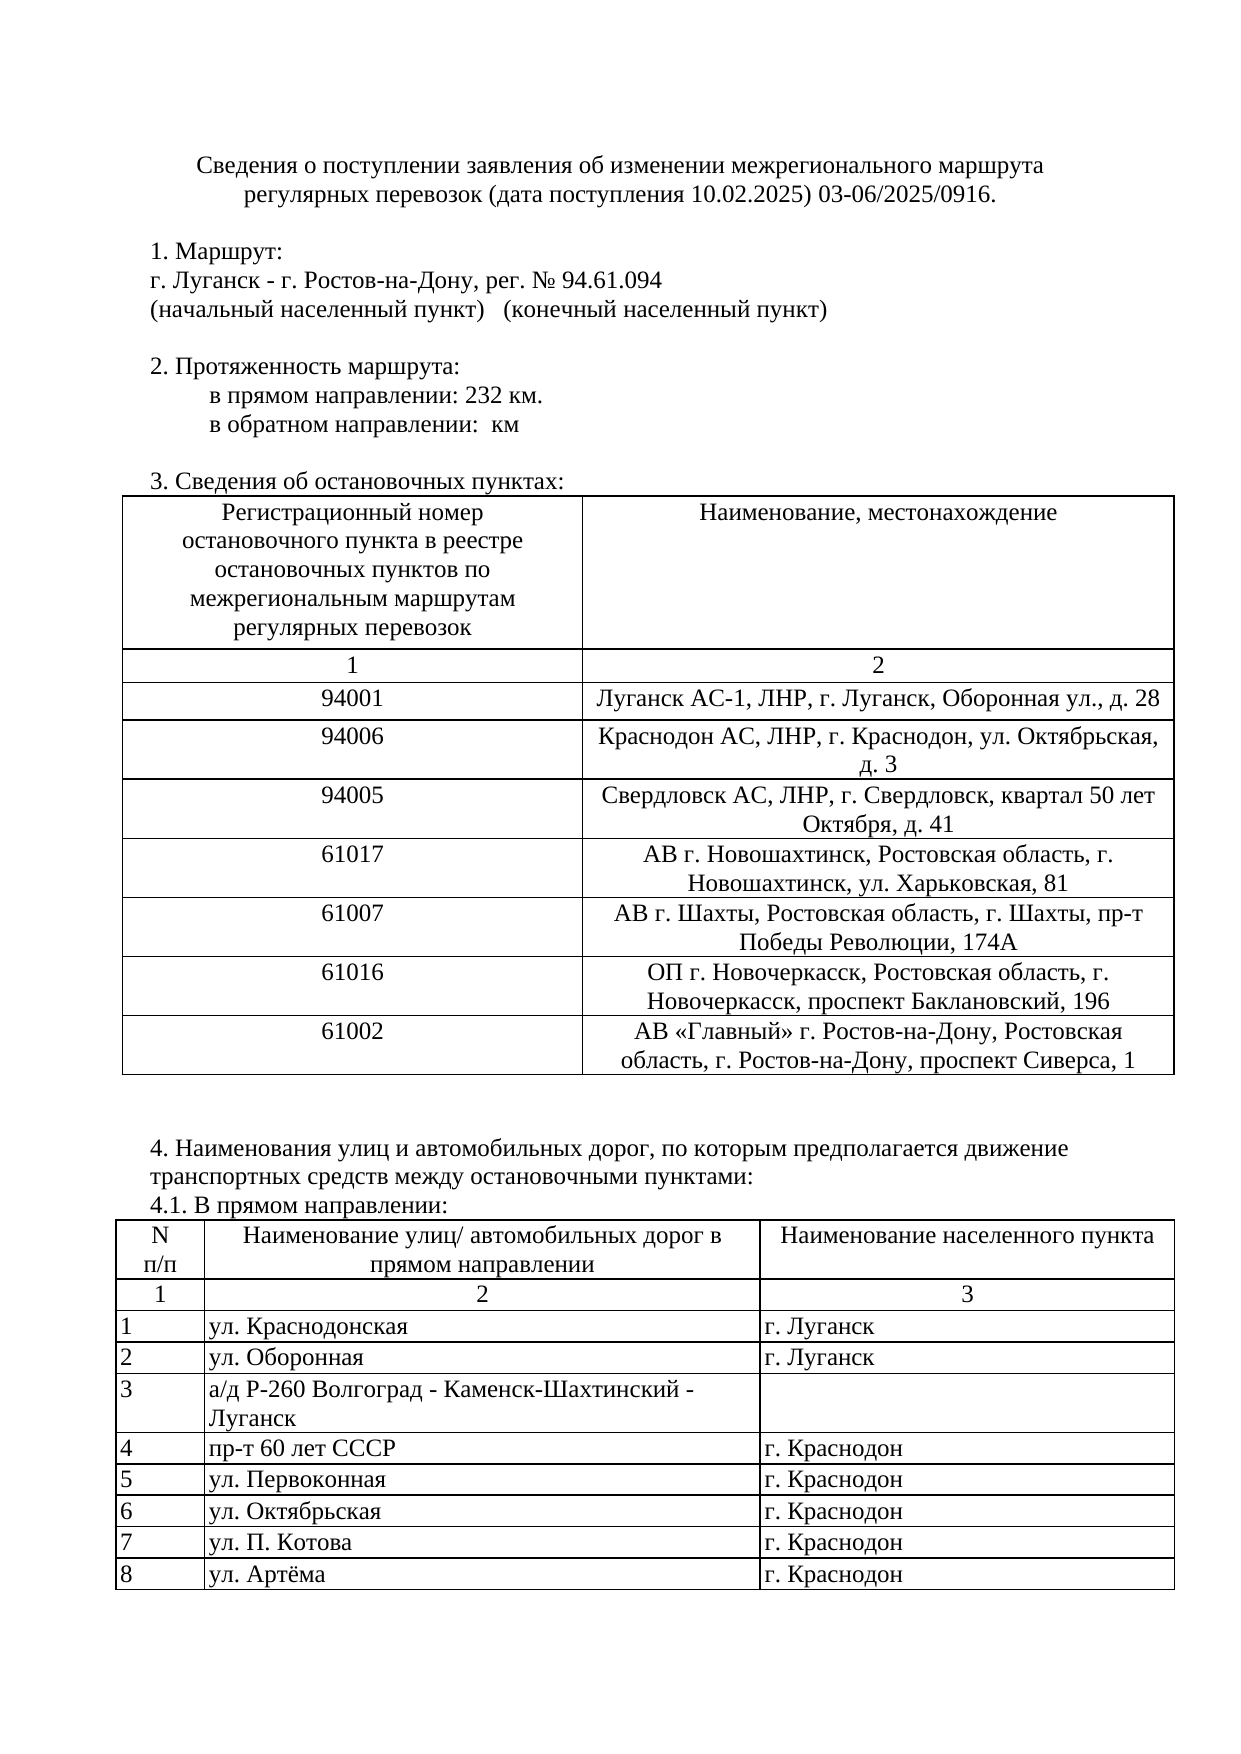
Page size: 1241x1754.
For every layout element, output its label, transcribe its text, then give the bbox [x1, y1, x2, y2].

table_cell ул. Октябрьская [205, 1496, 759, 1526]
table_cell г. Краснодон [761, 1527, 1174, 1557]
table_cell ОП г. Новочеркасск, Ростовская область, г. Новочеркасск, проспект Баклановский, 196 [583, 957, 1173, 1014]
table_cell АВ г. Шахты, Ростовская область, г. Шахты, пр-т Победы Революции, 174А [583, 898, 1173, 956]
table_cell 61002 [123, 1016, 582, 1074]
table_cell пр-т 60 лет СССР [205, 1433, 759, 1463]
table_cell 5 [117, 1465, 204, 1494]
text в обратном направлении: км [150, 409, 1090, 437]
table_header Наименование улиц/ автомобильных дорог в прямом направлении [205, 1221, 759, 1278]
table_cell 61017 [123, 839, 582, 896]
text 1. Маршрут: [150, 236, 1090, 265]
table_cell 2 [205, 1280, 759, 1309]
table_cell г. Краснодон [761, 1465, 1174, 1494]
table_cell г. Краснодон [761, 1559, 1174, 1589]
table_cell г. Луганск [761, 1311, 1174, 1341]
table_cell Луганск АС-1, ЛНР, г. Луганск, Оборонная ул., д. 28 [583, 683, 1173, 719]
text (начальный населенный пункт) (конечный населенный пункт) [150, 294, 1090, 322]
table_cell 94001 [123, 683, 582, 719]
table_cell 94006 [123, 721, 582, 778]
text 4. Наименования улиц и автомобильных дорог, по которым предполагается движение транспортных средств между остановочными пунктами: [150, 1133, 1090, 1190]
table_cell 6 [117, 1496, 204, 1526]
table_cell г. Краснодон [761, 1496, 1174, 1526]
text 4.1. В прямом направлении: [150, 1190, 1090, 1219]
table_header Наименование населенного пункта [761, 1221, 1174, 1278]
text 3. Сведения об остановочных пунктах: [150, 466, 1090, 495]
table_cell 61007 [123, 898, 582, 956]
table_cell 1 [117, 1280, 204, 1309]
table_cell ул. Оборонная [205, 1343, 759, 1372]
table_cell 7 [117, 1527, 204, 1557]
text в прямом направлении: 232 км. [150, 380, 1090, 409]
table_header Регистрационный номер остановочного пункта в реестре остановочных пунктов по межрегиональным маршрутам регулярных перевозок [123, 497, 582, 648]
table_cell 2 [583, 650, 1173, 681]
table_header N п/п [117, 1221, 204, 1278]
table_cell ул. Первоконная [205, 1465, 759, 1494]
table_cell 3 [117, 1374, 204, 1431]
table_cell 61016 [123, 957, 582, 1014]
text 2. Протяженность маршрута: [150, 351, 1090, 380]
table_cell 1 [117, 1311, 204, 1341]
table_cell 94005 [123, 780, 582, 837]
table_cell 3 [761, 1280, 1174, 1309]
table_cell ул. Артёма [205, 1559, 759, 1589]
text г. Луганск - г. Ростов-на-Дону, рег. № 94.61.094 [150, 265, 1090, 294]
table_cell ул. П. Котова [205, 1527, 759, 1557]
table_cell АВ «Главный» г. Ростов-на-Дону, Ростовская область, г. Ростов-на-Дону, проспект Сиверса, 1 [583, 1016, 1173, 1074]
table_cell а/д Р-260 Волгоград - Каменск-Шахтинский - Луганск [205, 1374, 759, 1431]
table_cell г. Луганск [761, 1343, 1174, 1372]
table_cell Краснодон АС, ЛНР, г. Краснодон, ул. Октябрьская, д. 3 [583, 721, 1173, 778]
table_cell [761, 1374, 1174, 1431]
table_cell 4 [117, 1433, 204, 1463]
table_cell г. Краснодон [761, 1433, 1174, 1463]
table_cell 1 [123, 650, 582, 681]
table_cell 8 [117, 1559, 204, 1589]
table_cell ул. Краснодонская [205, 1311, 759, 1341]
table_cell АВ г. Новошахтинск, Ростовская область, г. Новошахтинск, ул. Харьковская, 81 [583, 839, 1173, 896]
table_cell Свердловск АС, ЛНР, г. Свердловск, квартал 50 лет Октября, д. 41 [583, 780, 1173, 837]
text Сведения о поступлении заявления об изменении межрегионального маршрута регулярных перевозок (дата поступления 10.02.2025) 03-06/2025/0916. [150, 150, 1090, 207]
table_cell 2 [117, 1343, 204, 1372]
table_header Наименование, местонахождение [583, 497, 1173, 648]
